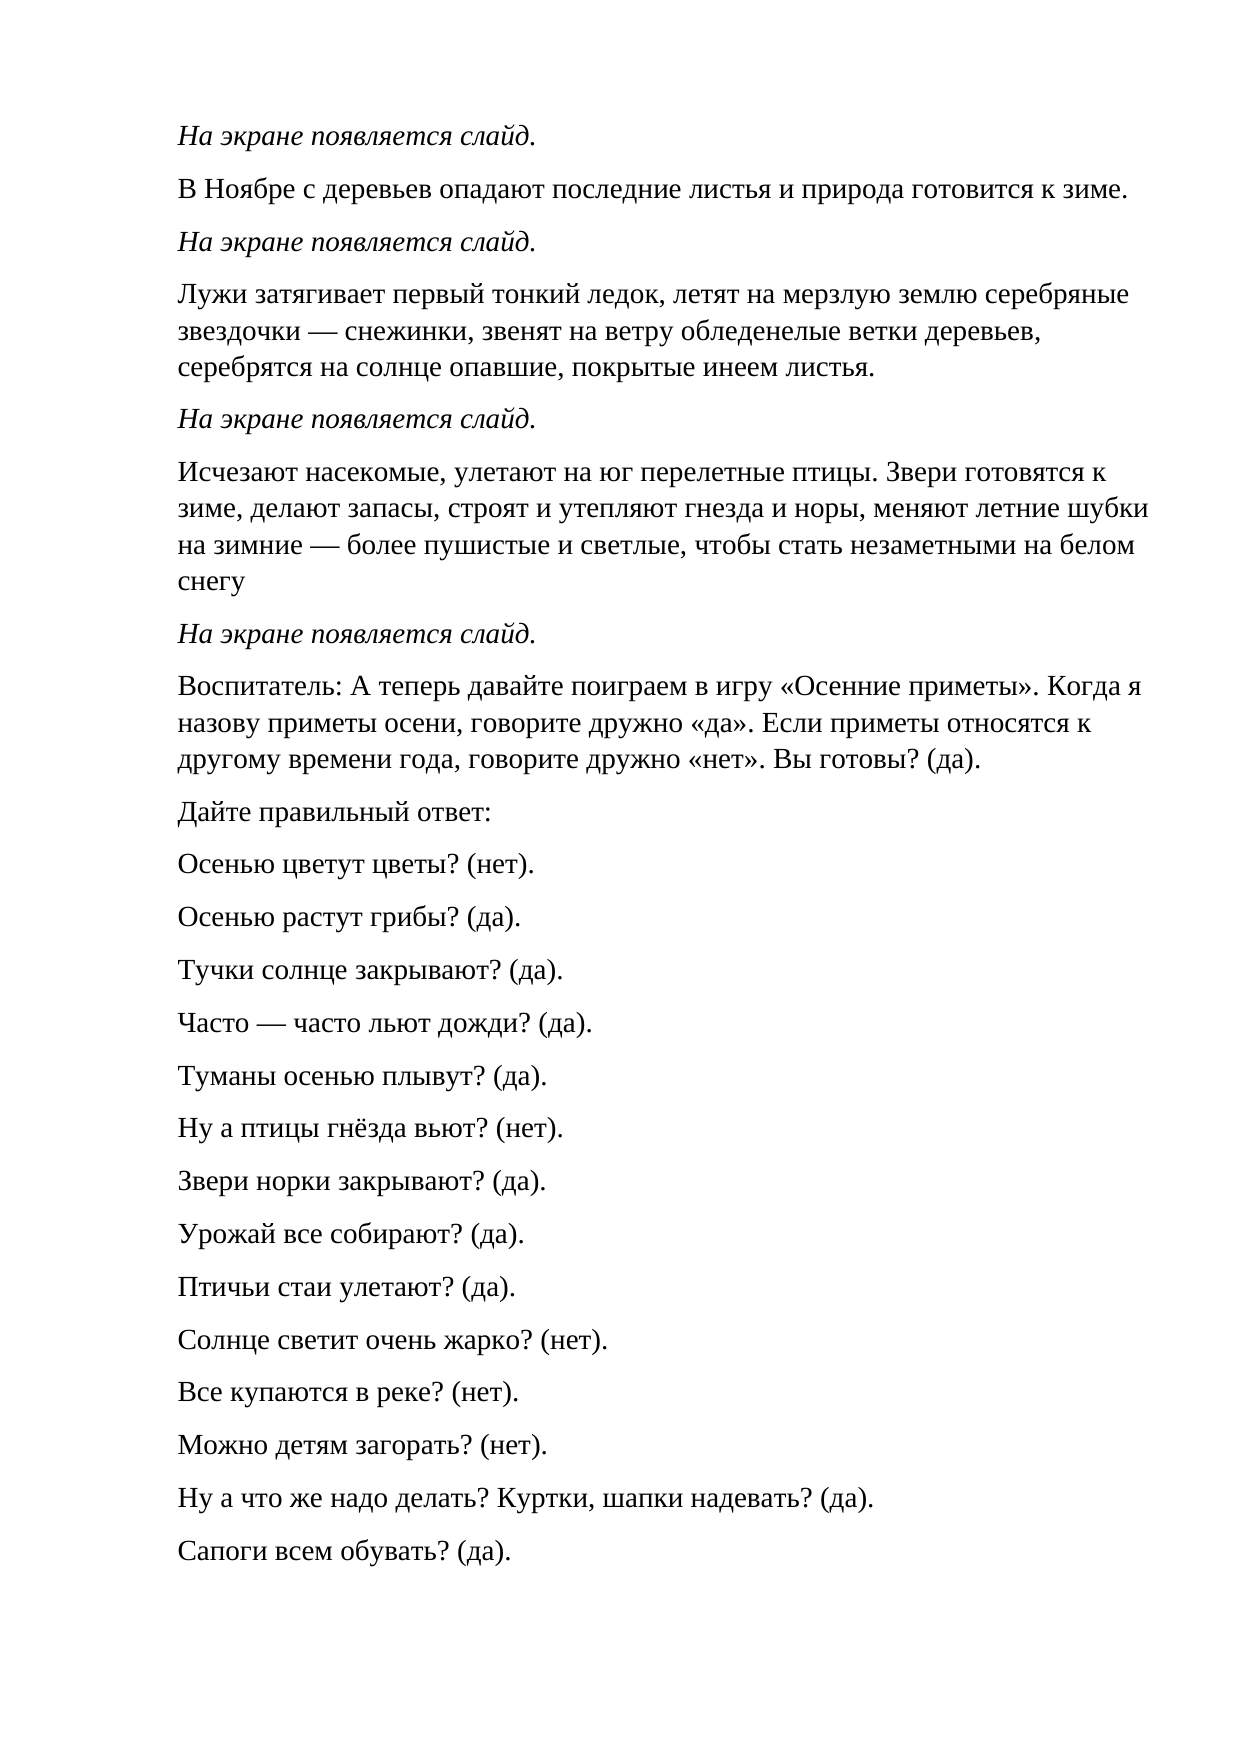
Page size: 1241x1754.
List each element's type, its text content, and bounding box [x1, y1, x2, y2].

text Дайте правильный ответ: [177, 794, 1152, 827]
text В Ноябре с деревьев опадают последние листья и природа готовится к зиме. [177, 171, 1152, 204]
text Можно детям загорать? (нет). [177, 1427, 1152, 1461]
text На экране появляется слайд. [177, 616, 1152, 649]
text Ну а что же надо делать? Куртки, шапки надевать? (да). [177, 1480, 1152, 1514]
text Часто — часто льют дожди? (да). [177, 1005, 1152, 1038]
text Сапоги всем обувать? (да). [177, 1533, 1152, 1567]
text Исчезают насекомые, улетают на юг перелетные птицы. Звери готовятся к зиме, делают запасы, строят и утепляют гнезда и норы, меняют летние шубки на зимние — более пушистые и светлые, чтобы стать незаметными на белом снегу [177, 454, 1152, 596]
text Солнце светит очень жарко? (нет). [177, 1322, 1152, 1355]
text Звери норки закрывают? (да). [177, 1163, 1152, 1197]
text Туманы осенью плывут? (да). [177, 1058, 1152, 1091]
text Ну а птицы гнёзда вьют? (нет). [177, 1111, 1152, 1144]
text На экране появляется слайд. [177, 402, 1152, 435]
text Осенью растут грибы? (да). [177, 899, 1152, 933]
text Тучки солнце закрывают? (да). [177, 952, 1152, 986]
text Воспитатель: А теперь давайте поиграем в игру «Осенние приметы». Когда я назову приметы осени, говорите дружно «да». Если приметы относятся к другому времени года, говорите дружно «нет». Вы готовы? (да). [177, 668, 1152, 774]
text На экране появляется слайд. [177, 118, 1152, 152]
text На экране появляется слайд. [177, 224, 1152, 257]
text Урожай все собирают? (да). [177, 1216, 1152, 1250]
text Осенью цветут цветы? (нет). [177, 846, 1152, 880]
text Все купаются в реке? (нет). [177, 1374, 1152, 1408]
text Лужи затягивает первый тонкий ледок, летят на мерзлую землю серебряные звездочки — снежинки, звенят на ветру обледенелые ветки деревьев, серебрятся на солнце опавшие, покрытые инеем листья. [177, 277, 1152, 382]
text Птичьи стаи улетают? (да). [177, 1269, 1152, 1302]
